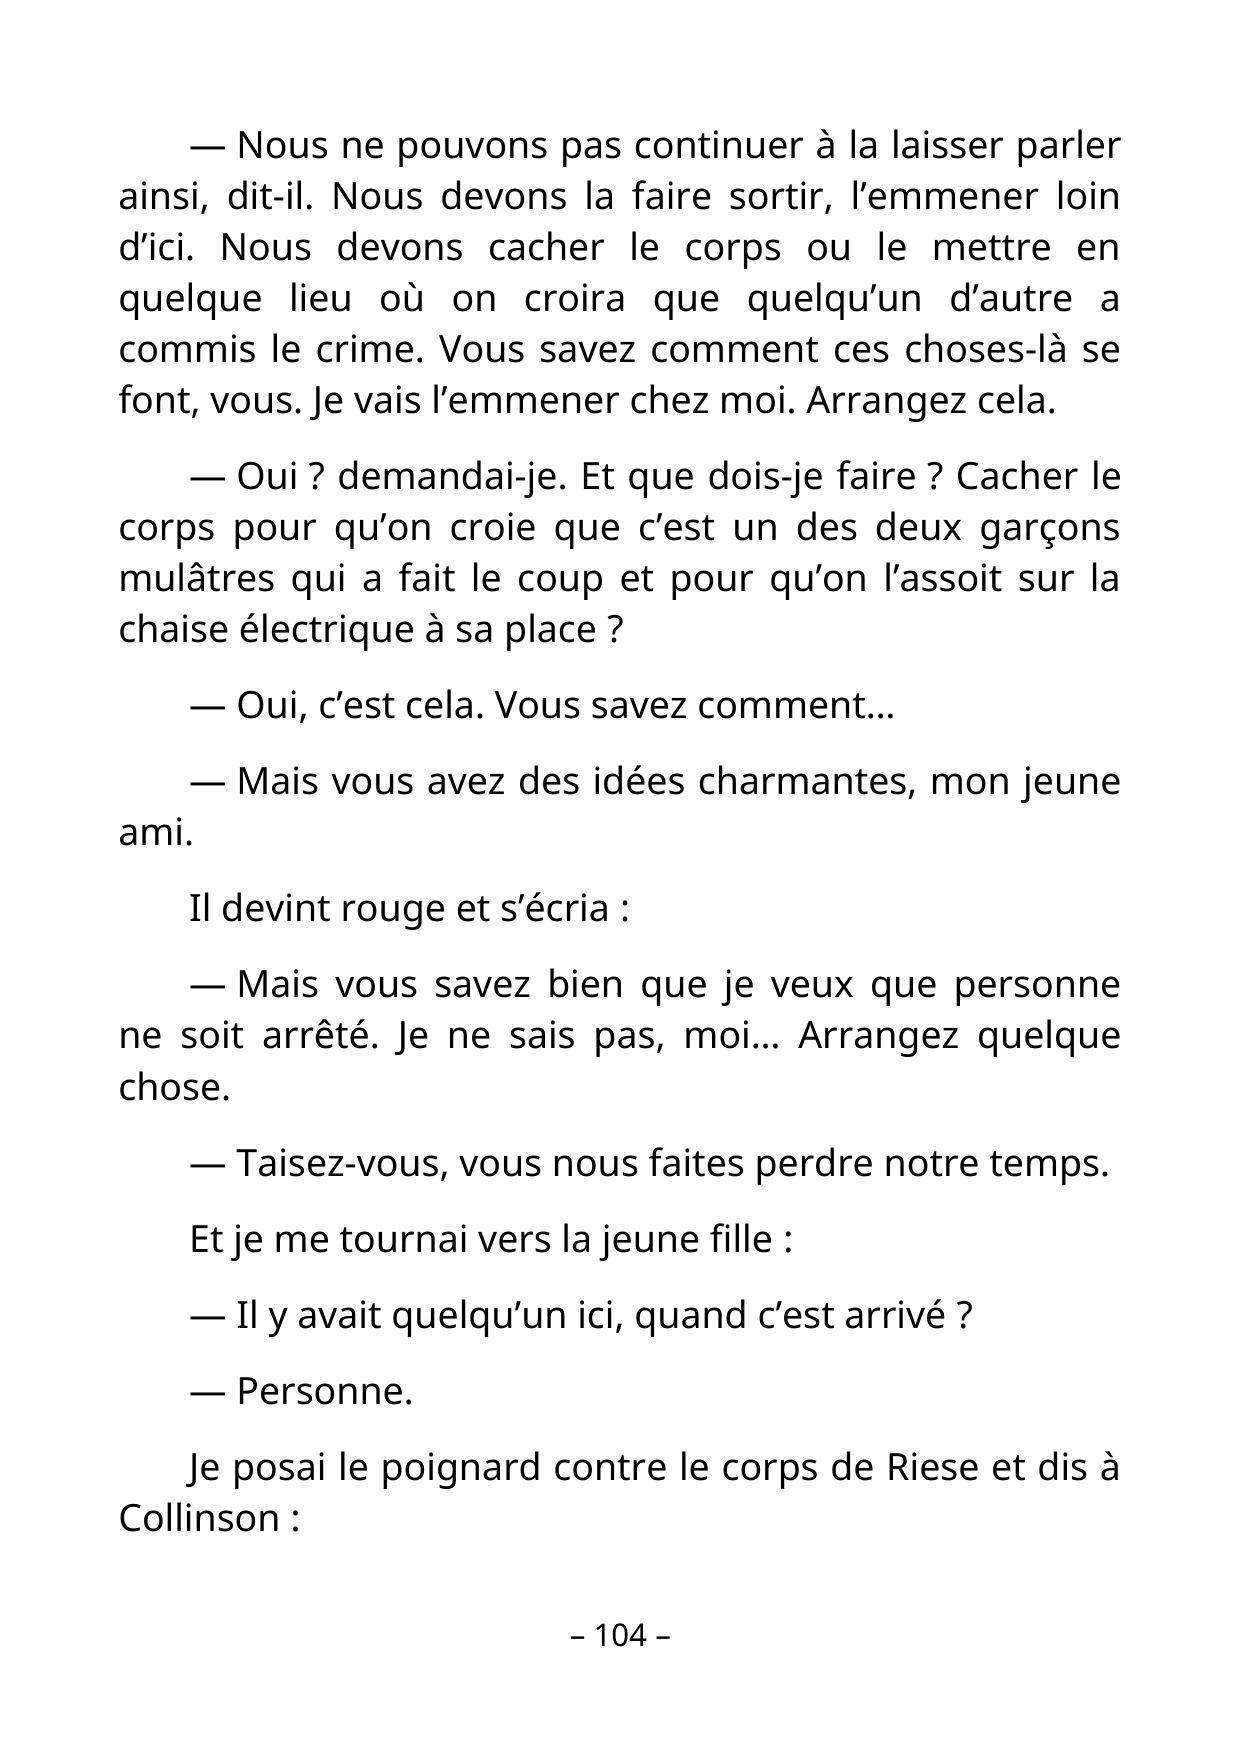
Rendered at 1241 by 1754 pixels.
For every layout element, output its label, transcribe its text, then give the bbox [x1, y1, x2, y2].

text — Nous ne pouvons pas continuer à la laisser parler ainsi, dit-il. Nous devons la faire sortir, l’emmener loin d’ici. Nous devons cacher le corps ou le mettre en quelque lieu où on croira que quelqu’un d’autre a commis le crime. Vous savez comment ces choses-là se font, vous. Je vais l’emmener chez moi. Arrangez cela. [118, 118, 1122, 424]
text — Mais vous avez des idées charmantes, mon jeune ami. [118, 754, 1122, 857]
text — Il y avait quelqu’un ici, quand c’est arrivé ? [118, 1288, 1122, 1339]
text — Mais vous savez bien que je veux que personne ne soit arrêté. Je ne sais pas, moi… Arrangez quelque chose. [118, 958, 1122, 1111]
text — Taisez-vous, vous nous faites perdre notre temps. [118, 1136, 1122, 1187]
text Et je me tournai vers la jeune fille : [118, 1212, 1122, 1263]
text Je posai le poignard contre le corps de Riese et dis à Collinson : [118, 1440, 1122, 1542]
text Il devint rouge et s’écria : [118, 882, 1122, 933]
text — Oui, c’est cela. Vous savez comment… [118, 678, 1122, 729]
text — Oui ? demandai-je. Et que dois-je faire ? Cacher le corps pour qu’on croie que c’est un des deux garçons mulâtres qui a fait le coup et pour qu’on l’assoit sur la chaise électrique à sa place ? [118, 449, 1122, 653]
text — Personne. [118, 1364, 1122, 1415]
